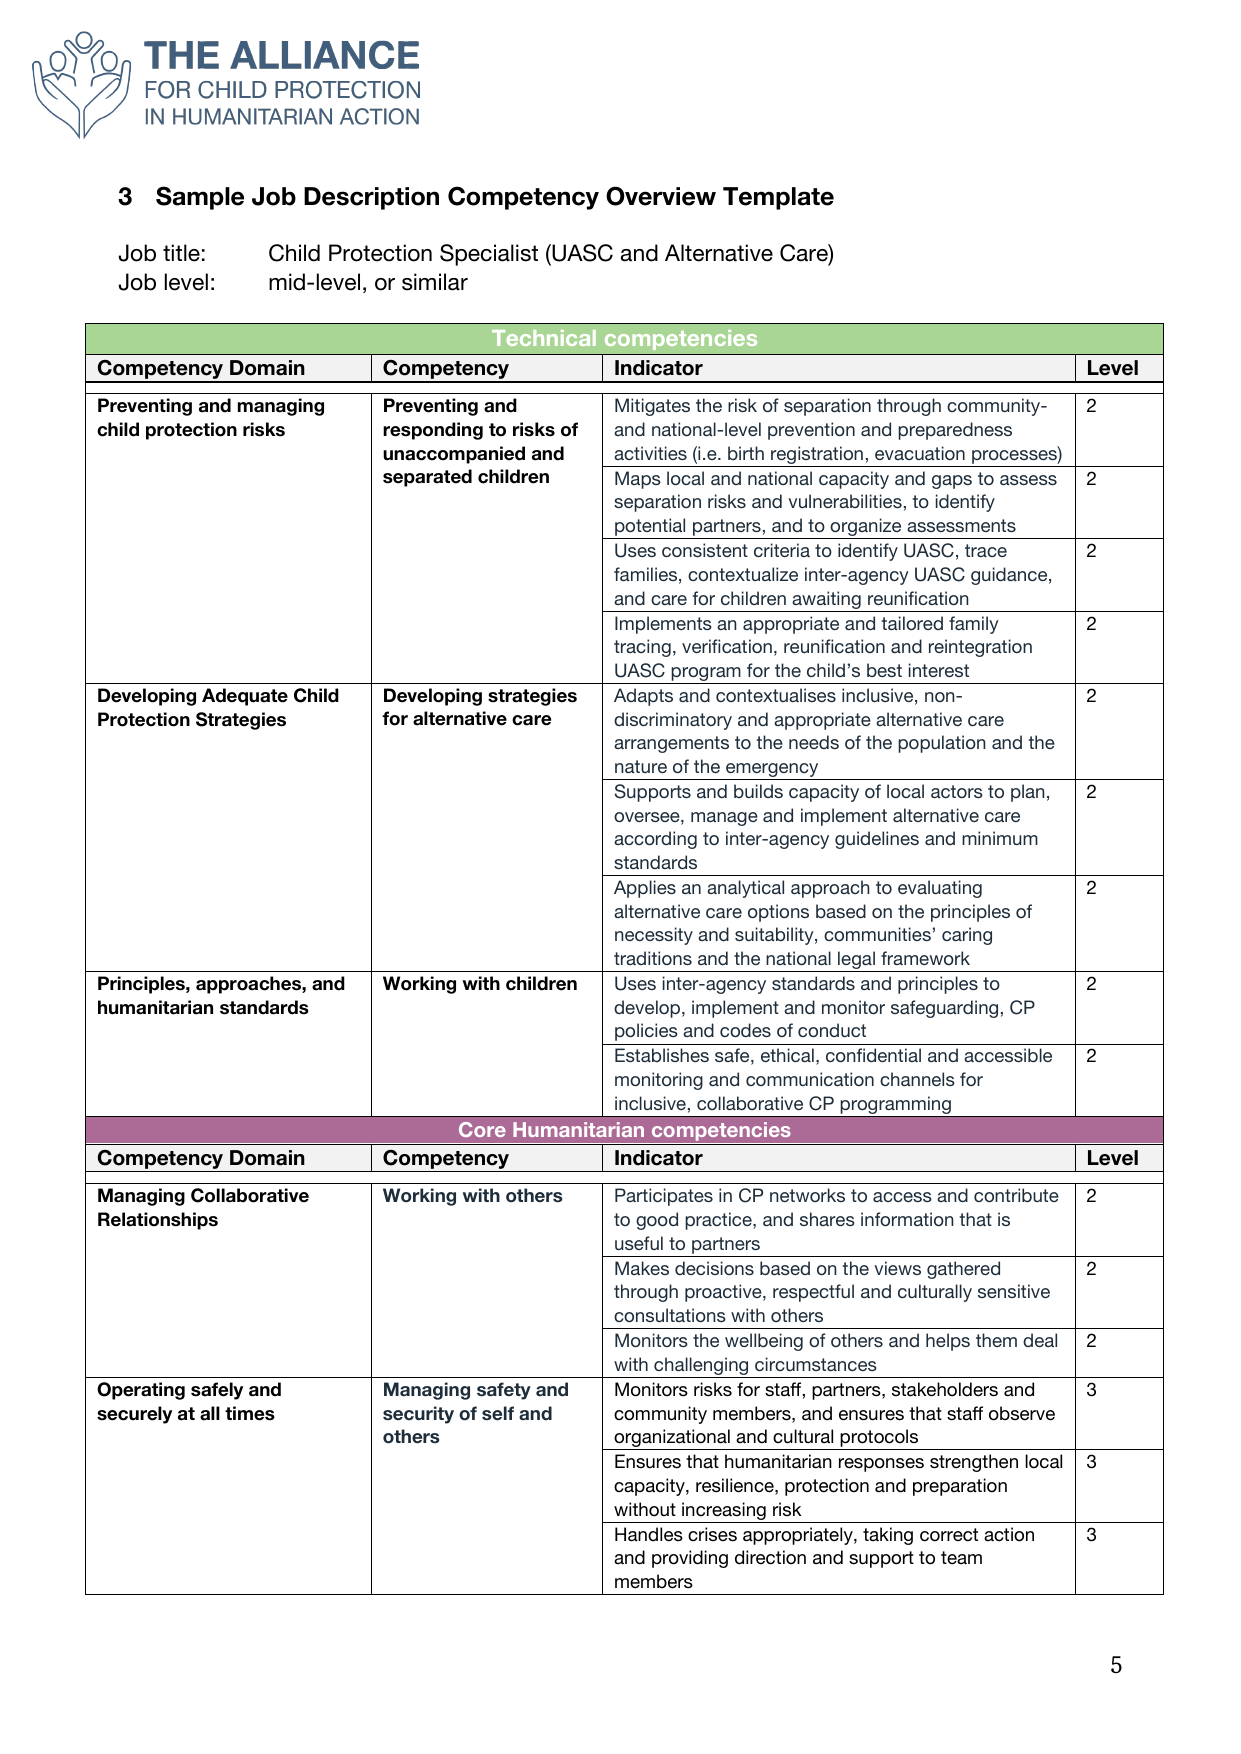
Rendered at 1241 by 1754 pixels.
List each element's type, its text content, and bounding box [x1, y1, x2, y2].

table_cell Makes decisions based on the views gathered through proactive, respectful and culturally sensitive consultations with others [603, 1257, 1075, 1328]
table_cell [86, 383, 1163, 393]
table_cell Implements an appropriate and tailored family tracing, verification, reunification and reintegration UASC program for the child’s best interest [603, 612, 1075, 683]
table_cell 3 [1076, 1523, 1163, 1594]
table_cell Working with others [372, 1184, 602, 1377]
table_cell [86, 1172, 1163, 1183]
table_cell Competency Domain [86, 1145, 371, 1171]
table_cell 2 [1076, 1257, 1163, 1328]
table_cell Preventing and managing child protection risks [86, 394, 371, 683]
table_cell 2 [1076, 1045, 1163, 1116]
table_cell Competency [372, 1145, 602, 1171]
table_cell Participates in CP networks to access and contribute to good practice, and shares information that is useful to partners [603, 1184, 1075, 1256]
table_cell 2 [1076, 780, 1163, 875]
subtitle Sample Job Description Competency Overview Template [118, 181, 1122, 213]
table_cell Working with children [372, 972, 602, 1116]
table_cell Uses inter-agency standards and principles to develop, implement and monitor safeguarding, CP policies and codes of conduct [603, 972, 1075, 1043]
table_cell Maps local and national capacity and gaps to assess separation risks and vulnerabilities, to identify potential partners, and to organize assessments [603, 467, 1075, 538]
table_cell Managing safety and security of self and others [372, 1378, 602, 1594]
table_header Technical competencies [86, 324, 1163, 354]
table_cell Core Humanitarian competencies [86, 1117, 1163, 1143]
table_cell Developing Adequate Child Protection Strategies [86, 684, 371, 971]
table_cell 3 [1076, 1450, 1163, 1522]
table_cell 2 [1076, 972, 1163, 1043]
table_cell Mitigates the risk of separation through community- and national-level prevention and preparedness activities (i.e. birth registration, evacuation processes) [603, 394, 1075, 466]
table_cell Managing Collaborative Relationships [86, 1184, 371, 1377]
table_cell 2 [1076, 1329, 1163, 1377]
table_cell 2 [1076, 612, 1163, 683]
table_cell Developing strategies for alternative care [372, 684, 602, 971]
table_cell Applies an analytical approach to evaluating alternative care options based on the principles of necessity and suitability, communities’ caring traditions and the national legal framework [603, 876, 1075, 971]
table_cell 3 [1076, 1378, 1163, 1449]
picture [5, 18, 458, 148]
table_cell Uses consistent criteria to identify UASC, trace families, contextualize inter-agency UASC guidance, and care for children awaiting reunification [603, 539, 1075, 611]
table_cell Preventing and responding to risks of unaccompanied and separated children [372, 394, 602, 683]
table_cell Operating safely and securely at all times [86, 1378, 371, 1594]
table_cell 2 [1076, 394, 1163, 466]
table_cell Supports and builds capacity of local actors to plan, oversee, manage and implement alternative care according to inter-agency guidelines and minimum standards [603, 780, 1075, 875]
table_cell 2 [1076, 684, 1163, 779]
table_cell Ensures that humanitarian responses strengthen local capacity, resilience, protection and preparation without increasing risk [603, 1450, 1075, 1522]
table_cell Indicator [603, 1145, 1075, 1171]
table_cell Competency [372, 355, 602, 381]
table_cell Competency Domain [86, 355, 371, 381]
table_cell 2 [1076, 876, 1163, 971]
table_cell Handles crises appropriately, taking correct action and providing direction and support to team members [603, 1523, 1075, 1594]
table_cell Level [1076, 355, 1163, 381]
table_cell Principles, approaches, and humanitarian standards [86, 972, 371, 1116]
text Job title: Child Protection Specialist (UASC and Alternative Care) [118, 239, 1122, 268]
table_cell Indicator [603, 355, 1075, 381]
table_cell 2 [1076, 1184, 1163, 1256]
text Job level: mid-level, or similar [118, 268, 1122, 297]
table_cell Establishes safe, ethical, confidential and accessible monitoring and communication channels for inclusive, collaborative CP programming [603, 1045, 1075, 1116]
table_cell Adapts and contextualises inclusive, non-discriminatory and appropriate alternative care arrangements to the needs of the population and the nature of the emergency [603, 684, 1075, 779]
table_cell 2 [1076, 467, 1163, 538]
table_cell Level [1076, 1145, 1163, 1171]
table_cell 2 [1076, 539, 1163, 611]
table_cell Monitors the wellbeing of others and helps them deal with challenging circumstances [603, 1329, 1075, 1377]
table_cell Monitors risks for staff, partners, stakeholders and community members, and ensures that staff observe organizational and cultural protocols [603, 1378, 1075, 1449]
